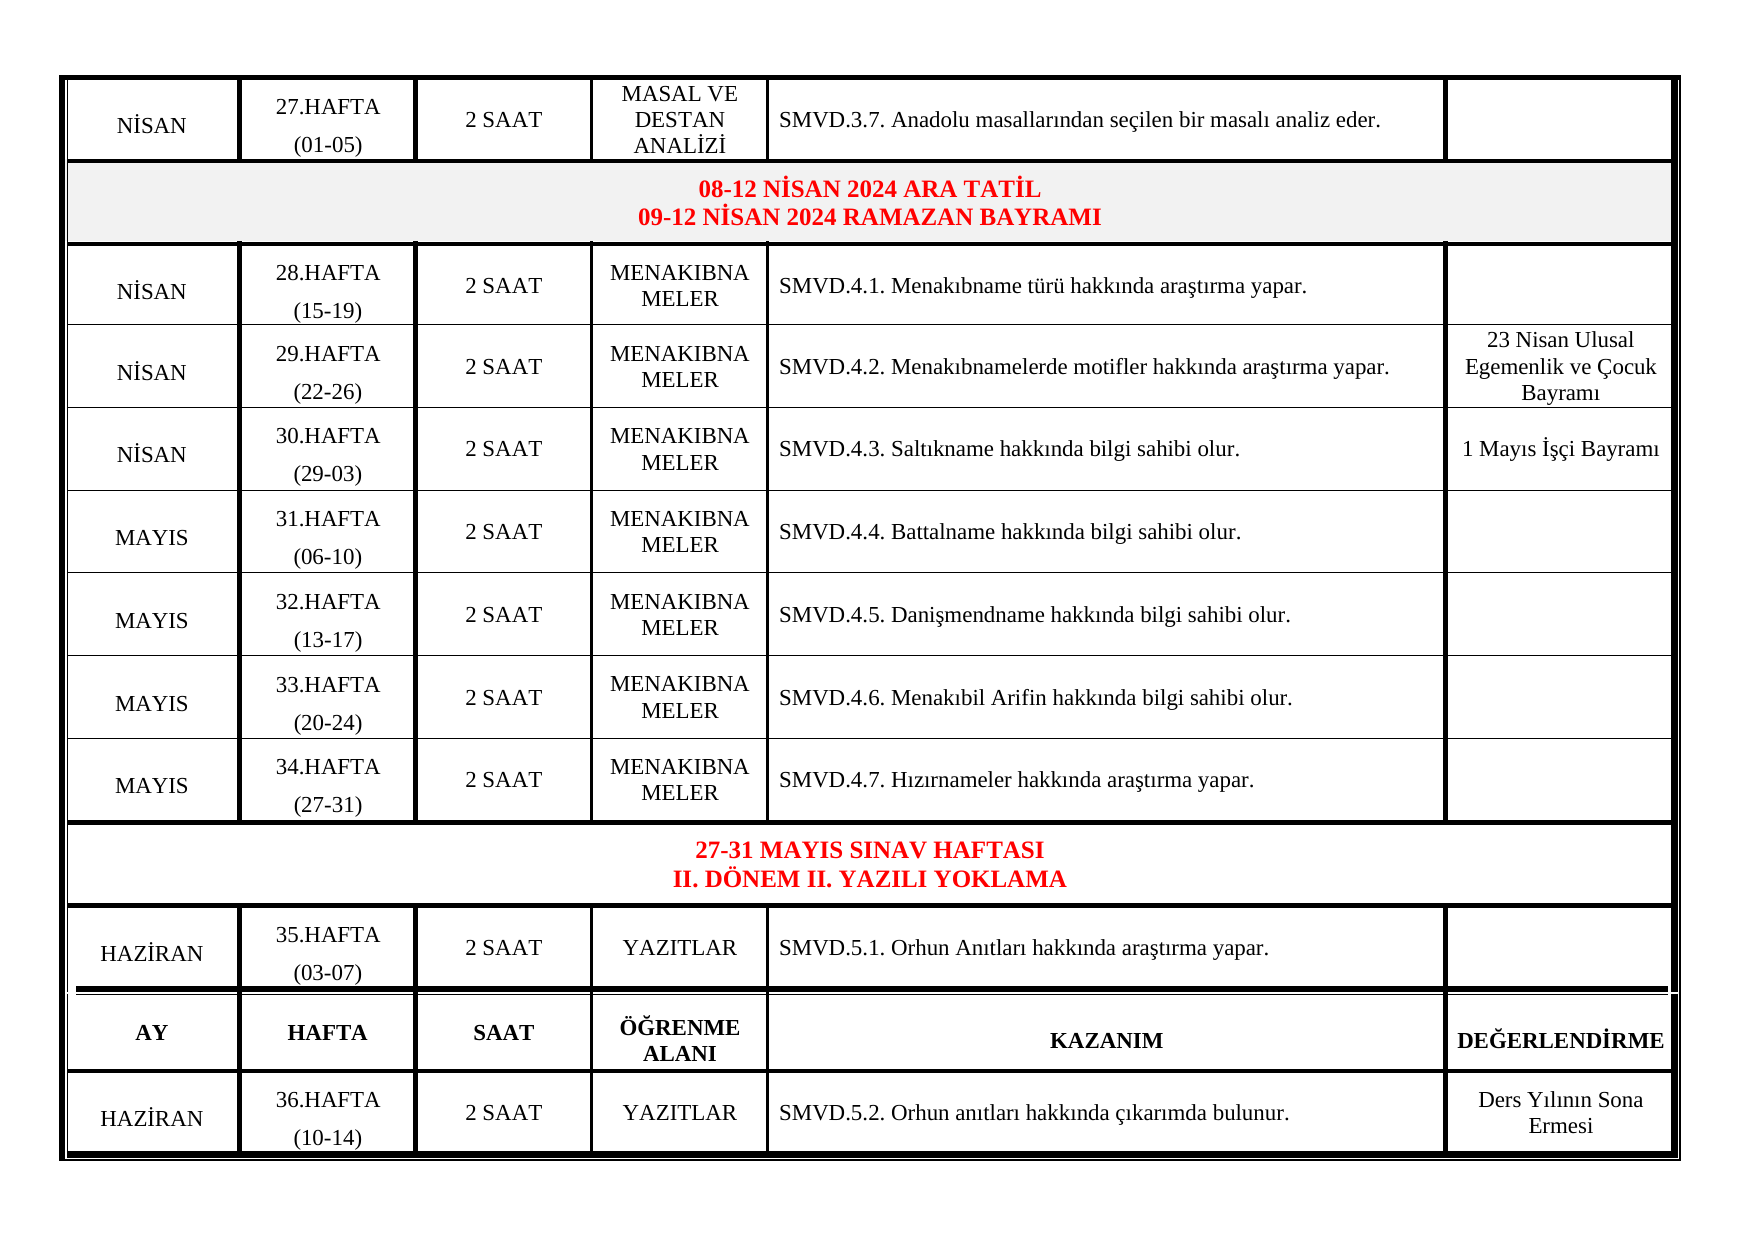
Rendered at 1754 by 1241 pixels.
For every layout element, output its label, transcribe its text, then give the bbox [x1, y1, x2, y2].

table_cell 1 Mayıs İşçi Bayramı [1448, 408, 1671, 489]
table_cell 31.HAFTA (06-10) [242, 491, 413, 572]
table_cell 35.HAFTA (03-07) [242, 908, 413, 986]
table_cell 2 SAAT [418, 246, 590, 324]
table_cell 36.HAFTA (10-14) [242, 1073, 413, 1151]
table_cell [1448, 246, 1671, 324]
table_cell MENAKIBNAMELER [593, 656, 766, 738]
table_cell NİSAN [68, 325, 237, 407]
table_cell SAAT [418, 995, 590, 1068]
table_cell 2 SAAT [418, 908, 590, 986]
table_cell MAYIS [68, 656, 237, 738]
table_cell SMVD.3.7. Anadolu masallarından seçilen bir masalı analiz eder. [769, 80, 1443, 159]
table_cell NİSAN [68, 246, 237, 324]
table_cell NİSAN [68, 80, 237, 159]
table_cell MENAKIBNAMELER [593, 325, 766, 407]
table_cell HAFTA [242, 995, 413, 1068]
table_cell [1448, 739, 1671, 820]
table_cell 2 SAAT [418, 408, 590, 489]
table_cell SMVD.4.2. Menakıbnamelerde motifler hakkında araştırma yapar. [769, 325, 1443, 407]
table_cell 2 SAAT [418, 80, 590, 159]
table_cell Ders Yılının Sona Ermesi [1448, 1073, 1671, 1151]
table_cell 2 SAAT [418, 739, 590, 820]
table_cell 29.HAFTA (22-26) [242, 325, 413, 407]
table_cell SMVD.4.1. Menakıbname türü hakkında araştırma yapar. [769, 246, 1443, 324]
table_cell [1448, 908, 1671, 986]
table_cell [1448, 491, 1671, 572]
table_cell 2 SAAT [418, 325, 590, 407]
table_cell YAZITLAR [593, 1073, 766, 1151]
table_cell YAZITLAR [593, 908, 766, 986]
table_cell NİSAN [68, 408, 237, 489]
table_cell 08-12 NİSAN 2024 ARA TATİL 09-12 NİSAN 2024 RAMAZAN BAYRAMI [68, 163, 1671, 241]
table_cell DEĞERLENDİRME [1448, 986, 1676, 1068]
table_cell 2 SAAT [418, 656, 590, 738]
table_cell HAZİRAN [68, 1073, 237, 1151]
table_cell SMVD.4.3. Saltıkname hakkında bilgi sahibi olur. [769, 408, 1443, 489]
table_cell ÖĞRENME ALANI [593, 995, 766, 1068]
table_cell 30.HAFTA (29-03) [242, 408, 413, 489]
table_cell SMVD.4.4. Battalname hakkında bilgi sahibi olur. [769, 491, 1443, 572]
table_cell MENAKIBNAMELER [593, 408, 766, 489]
table_cell 27-31 MAYIS SINAV HAFTASI II. DÖNEM II. YAZILI YOKLAMA [68, 825, 1671, 903]
table_cell [1448, 656, 1671, 738]
table_cell MENAKIBNAMELER [593, 573, 766, 655]
table_cell MENAKIBNAMELER [593, 246, 766, 324]
table_cell SMVD.4.6. Menakıbil Arifin hakkında bilgi sahibi olur. [769, 656, 1443, 738]
table_cell 32.HAFTA (13-17) [242, 573, 413, 655]
table_cell MENAKIBNAMELER [593, 739, 766, 820]
table_cell 28.HAFTA (15-19) [242, 246, 413, 324]
table_cell MASAL VE DESTAN ANALİZİ [593, 80, 766, 159]
table_cell HAZİRAN [68, 908, 237, 986]
table_cell MAYIS [68, 573, 237, 655]
table_cell 33.HAFTA (20-24) [242, 656, 413, 738]
table_cell AY [65, 986, 237, 1068]
table_cell MAYIS [68, 491, 237, 572]
table_cell [1448, 573, 1671, 655]
table_cell SMVD.5.1. Orhun Anıtları hakkında araştırma yapar. [769, 908, 1443, 986]
table_cell 2 SAAT [418, 1073, 590, 1151]
table_cell SMVD.5.2. Orhun anıtları hakkında çıkarımda bulunur. [769, 1073, 1443, 1151]
table_cell SMVD.4.5. Danişmendname hakkında bilgi sahibi olur. [769, 573, 1443, 655]
table_cell 34.HAFTA (27-31) [242, 739, 413, 820]
table_cell 2 SAAT [418, 573, 590, 655]
table_cell KAZANIM [769, 995, 1443, 1068]
table_cell [1448, 80, 1671, 159]
table_cell MAYIS [68, 739, 237, 820]
table_cell 23 Nisan Ulusal Egemenlik ve Çocuk Bayramı [1448, 325, 1671, 407]
table_cell MENAKIBNAMELER [593, 491, 766, 572]
table_cell 27.HAFTA (01-05) [242, 80, 413, 159]
table_cell 2 SAAT [418, 491, 590, 572]
table_cell SMVD.4.7. Hızırnameler hakkında araştırma yapar. [769, 739, 1443, 820]
